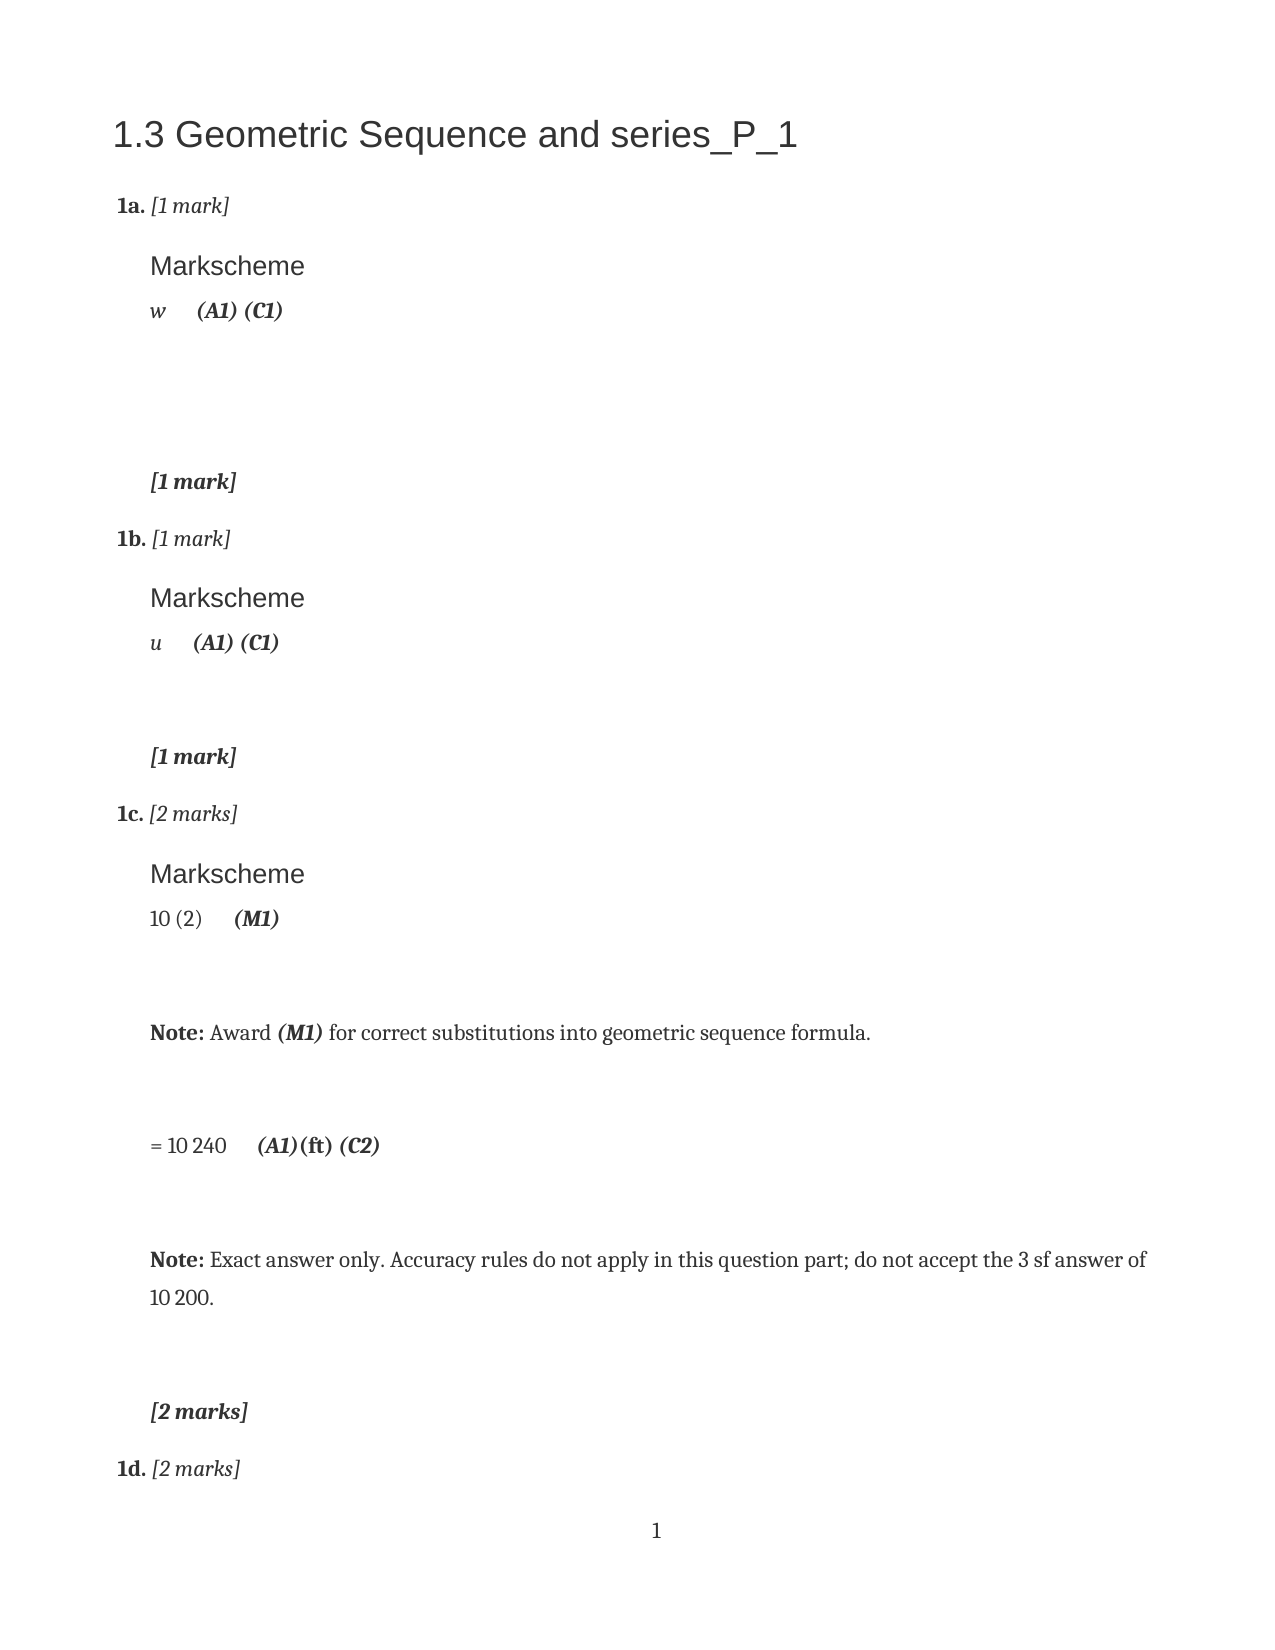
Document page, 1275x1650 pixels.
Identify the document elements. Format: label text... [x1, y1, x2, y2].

text u (A1) (C1) [150, 630, 1162, 657]
text 1b. [1 mark] [112, 525, 1162, 552]
text 10 (2) (M1) [150, 906, 1162, 932]
text 1d. [2 marks] [112, 1456, 1162, 1482]
text Note: Exact answer only. Accuracy rules do not apply in this question part; do not accept the 3 sf answer of 10 200. [150, 1247, 1162, 1311]
text [1 mark] [150, 744, 1162, 770]
text [2 marks] [150, 1399, 1162, 1425]
text w (A1) (C1) [150, 298, 1162, 324]
text [1 mark] [150, 468, 1162, 495]
subtitle 1.3 Geometric Sequence and series_P_1 [112, 112, 1162, 156]
text 1a. [1 mark] [112, 193, 1162, 219]
subtitle Markscheme [150, 858, 1162, 889]
text 1c. [2 marks] [112, 801, 1162, 827]
text = 10 240 (A1)(ft) (C2) [150, 1133, 1162, 1159]
subtitle Markscheme [150, 582, 1162, 613]
text Note: Award (M1) for correct substitutions into geometric sequence formula. [150, 1019, 1162, 1046]
subtitle Markscheme [150, 250, 1162, 281]
